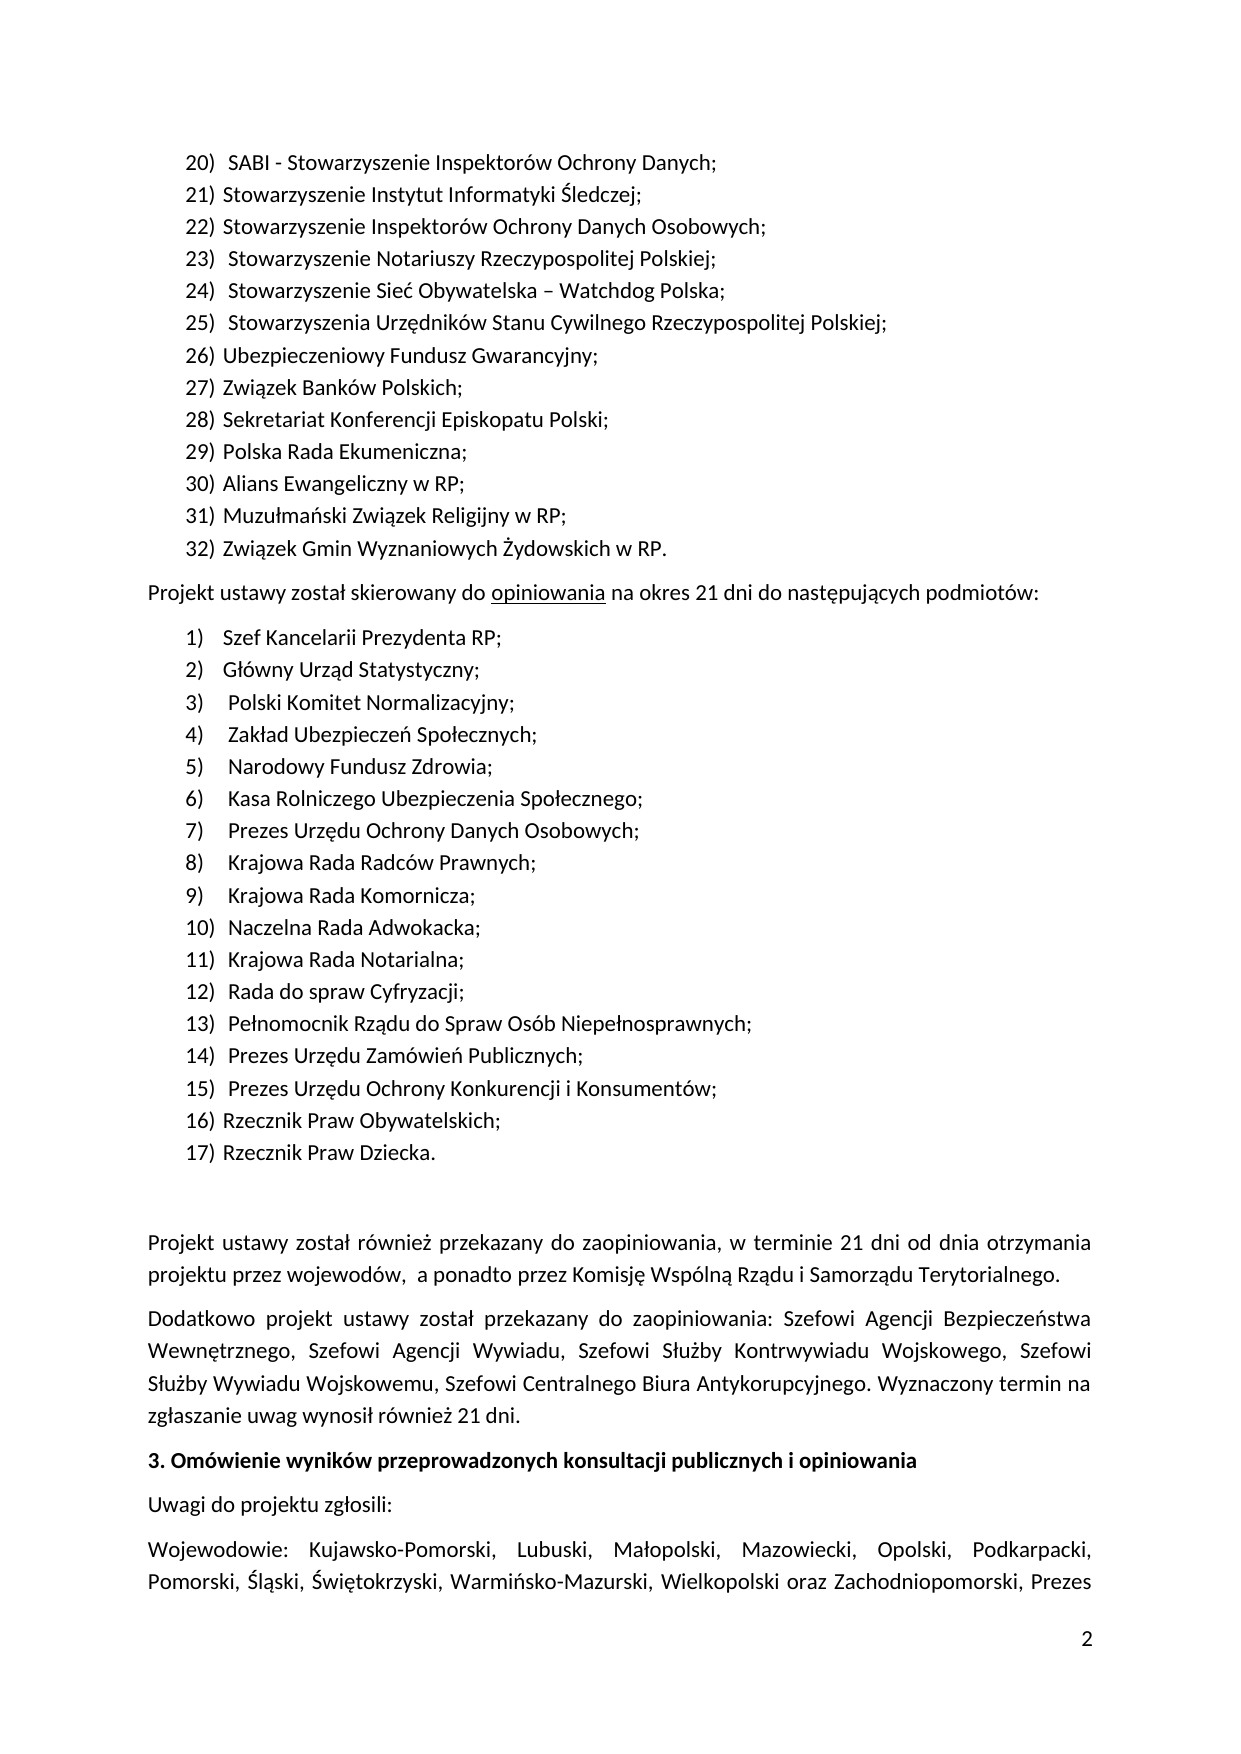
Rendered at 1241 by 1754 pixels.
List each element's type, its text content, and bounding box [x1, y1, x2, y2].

list Krajowa Rada Notarialna; [185, 945, 1093, 973]
list Narodowy Fundusz Zdrowia; [185, 752, 1093, 780]
list Zakład Ubezpieczeń Społecznych; [185, 720, 1093, 748]
text Dodatkowo projekt ustawy został przekazany do zaopiniowania: Szefowi Agencji Bezpieczeństwa Wewnętrznego, Szefowi Agencji Wywiadu, Szefowi Służby Kontrwywiadu Wojskowego, Szefowi Służby Wywiadu Wojskowemu, Szefowi Centralnego Biura Antykorupcyjnego. Wyznaczony termin na zgłaszanie uwag wynosił również 21 dni. [148, 1304, 1093, 1429]
list Rada do spraw Cyfryzacji; [185, 977, 1093, 1005]
list Stowarzyszenie Instytut Informatyki Śledczej; [185, 180, 1093, 208]
list Prezes Urzędu Ochrony Danych Osobowych; [185, 816, 1093, 844]
list Ubezpieczeniowy Fundusz Gwarancyjny; [185, 341, 1093, 369]
list Pełnomocnik Rządu do Spraw Osób Niepełnosprawnych; [185, 1009, 1093, 1037]
list SABI - Stowarzyszenie Inspektorów Ochrony Danych; [185, 148, 1093, 176]
text Uwagi do projektu zgłosili: [148, 1490, 1093, 1518]
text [148, 1535, 1093, 1595]
list Sekretariat Konferencji Episkopatu Polski; [185, 405, 1093, 433]
list Naczelna Rada Adwokacka; [185, 913, 1093, 941]
list Krajowa Rada Komornicza; [185, 881, 1093, 909]
list Główny Urząd Statystyczny; [185, 655, 1093, 683]
list Prezes Urzędu Ochrony Konkurencji i Konsumentów; [185, 1074, 1093, 1102]
list Polski Komitet Normalizacyjny; [185, 688, 1093, 716]
list Stowarzyszenie Sieć Obywatelska – Watchdog Polska; [185, 276, 1093, 304]
list Alians Ewangeliczny w RP; [185, 469, 1093, 497]
text Projekt ustawy został skierowany do opiniowania na okres 21 dni do następujących podmiotów: [148, 578, 1093, 607]
list Krajowa Rada Radców Prawnych; [185, 848, 1093, 877]
list Prezes Urzędu Zamówień Publicznych; [185, 1042, 1093, 1070]
list Związek Banków Polskich; [185, 373, 1093, 401]
list Kasa Rolniczego Ubezpieczenia Społecznego; [185, 784, 1093, 812]
list Polska Rada Ekumeniczna; [185, 437, 1093, 465]
text Projekt ustawy został również przekazany do zaopiniowania, w terminie 21 dni od dnia otrzymania projektu przez wojewodów, a ponadto przez Komisję Wspólną Rządu i Samorządu Terytorialnego. [148, 1228, 1093, 1288]
list Stowarzyszenie Notariuszy Rzeczypospolitej Polskiej; [185, 244, 1093, 272]
list Związek Gmin Wyznaniowych Żydowskich w RP. [185, 534, 1093, 562]
list Stowarzyszenia Urzędników Stanu Cywilnego Rzeczypospolitej Polskiej; [185, 308, 1093, 337]
list Rzecznik Praw Obywatelskich; [185, 1106, 1093, 1134]
list Rzecznik Praw Dziecka. [185, 1138, 1093, 1166]
list Muzułmański Związek Religijny w RP; [185, 502, 1093, 530]
list Szef Kancelarii Prezydenta RP; [185, 623, 1093, 651]
text 3. Omówienie wyników przeprowadzonych konsultacji publicznych i opiniowania [148, 1446, 1093, 1474]
list Stowarzyszenie Inspektorów Ochrony Danych Osobowych; [185, 212, 1093, 240]
